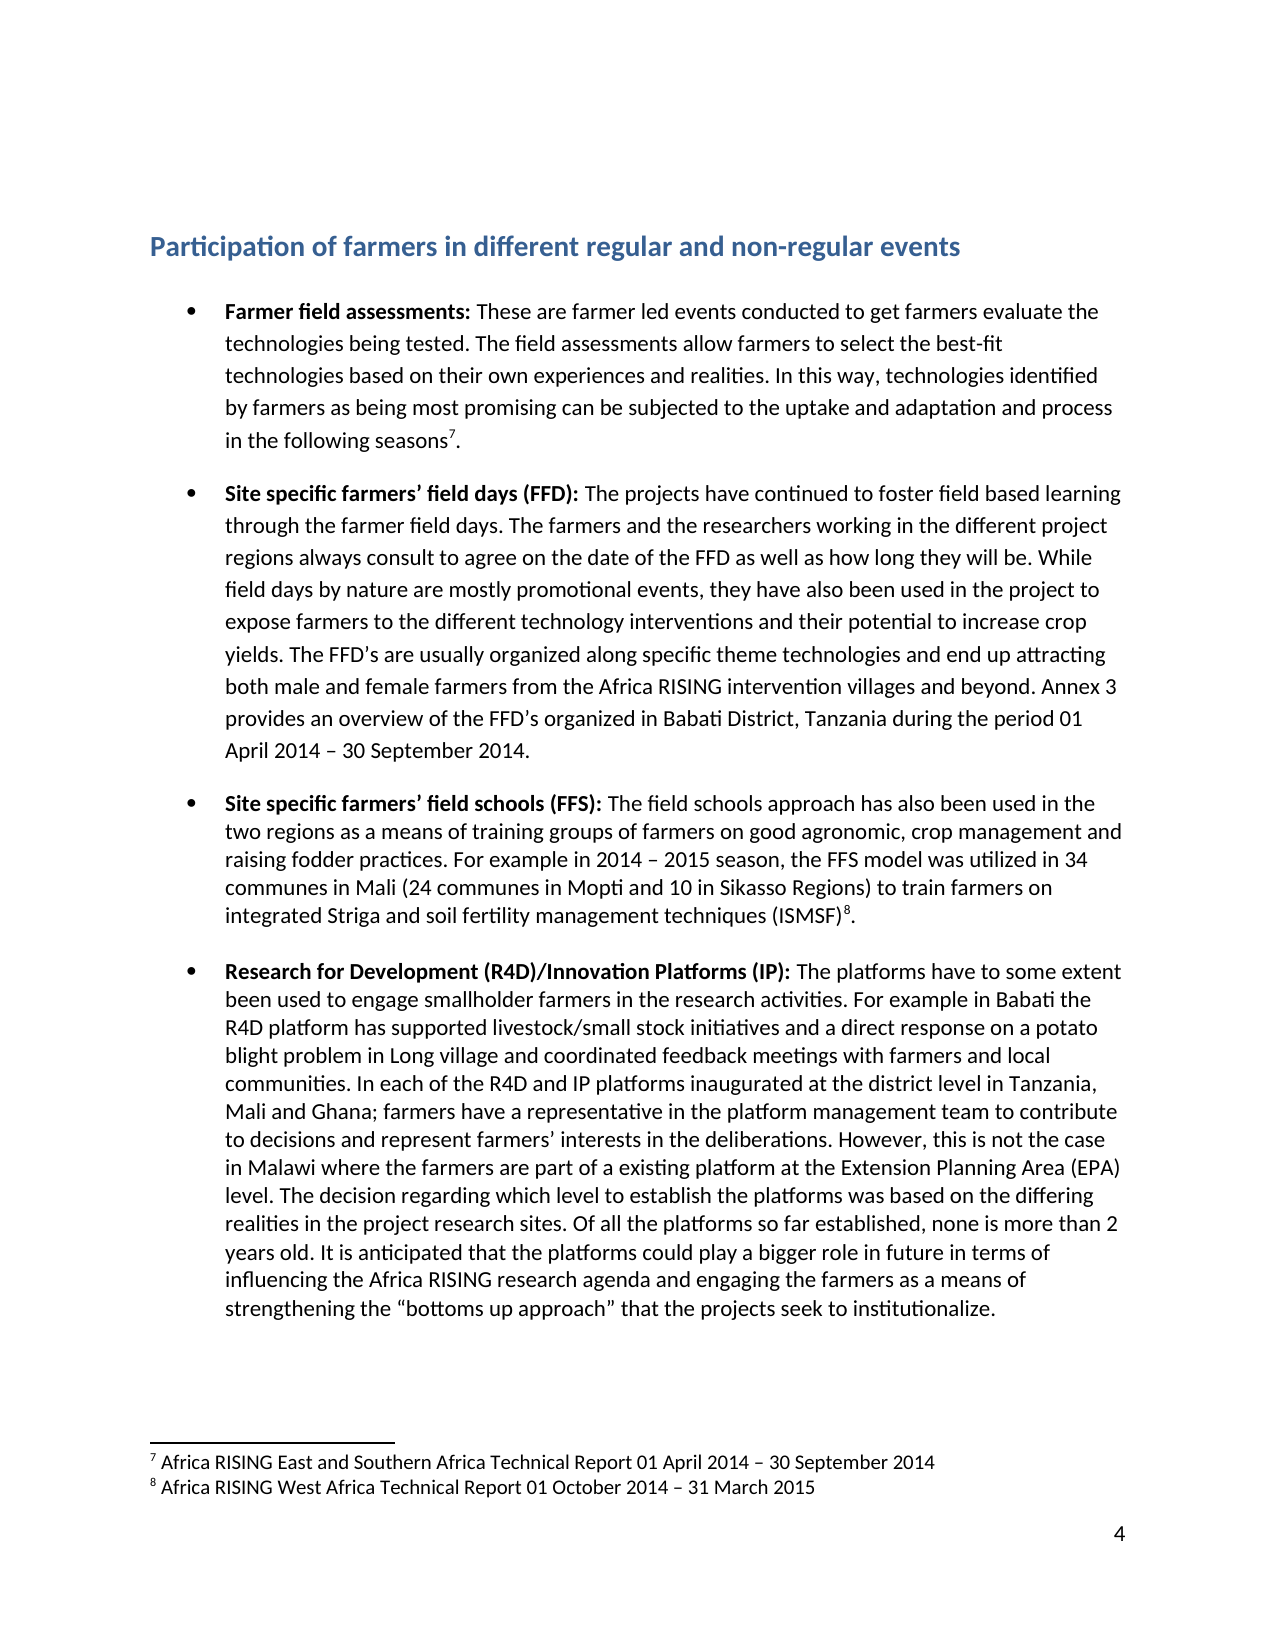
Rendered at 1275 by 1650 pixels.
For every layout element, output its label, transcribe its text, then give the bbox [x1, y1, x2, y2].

subtitle Participation of farmers in different regular and non-regular events [150, 228, 1125, 264]
list Research for Development (R4D)/Innovation Platforms (IP): The platforms have to some extent been used to engage smallholder farmers in the research activities. For example in Babati the R4D platform has supported livestock/small stock initiatives and a direct response on a potato blight problem in Long village and coordinated feedback meetings with farmers and local communities. In each of the R4D and IP platforms inaugurated at the district level in Tanzania, Mali and Ghana; farmers have a representative in the platform management team to contribute to decisions and represent farmers’ interests in the deliberations. However, this is not the case in Malawi where the farmers are part of a existing platform at the Extension Planning Area (EPA) level. The decision regarding which level to establish the platforms was based on the differing realities in the project research sites. Of all the platforms so far established, none is more than 2 years old. It is anticipated that the platforms could play a bigger role in future in terms of influencing the Africa RISING research agenda and engaging the farmers as a means of strengthening the “bottoms up approach” that the projects seek to institutionalize. [187, 957, 1125, 1322]
list Site specific farmers’ field schools (FFS): The field schools approach has also been used in the two regions as a means of training groups of farmers on good agronomic, crop management and raising fodder practices. For example in 2014 – 2015 season, the FFS model was utilized in 34 communes in Mali (24 communes in Mopti and 10 in Sikasso Regions) to train farmers on integrated Striga and soil fertility management techniques (ISMSF). [187, 789, 1125, 929]
list Site specific farmers’ field days (FFD): The projects have continued to foster field based learning through the farmer field days. The farmers and the researchers working in the different project regions always consult to agree on the date of the FFD as well as how long they will be. While field days by nature are mostly promotional events, they have also been used in the project to expose farmers to the different technology interventions and their potential to increase crop yields. The FFD’s are usually organized along specific theme technologies and end up attracting both male and female farmers from the Africa RISING intervention villages and beyond. Annex 3 provides an overview of the FFD’s organized in Babati District, Tanzania during the period 01 April 2014 – 30 September 2014. [187, 479, 1125, 764]
list Farmer field assessments: These are farmer led events conducted to get farmers evaluate the technologies being tested. The field assessments allow farmers to select the best-fit technologies based on their own experiences and realities. In this way, technologies identified by farmers as being most promising can be subjected to the uptake and adaptation and process in the following seasons. [187, 297, 1125, 454]
